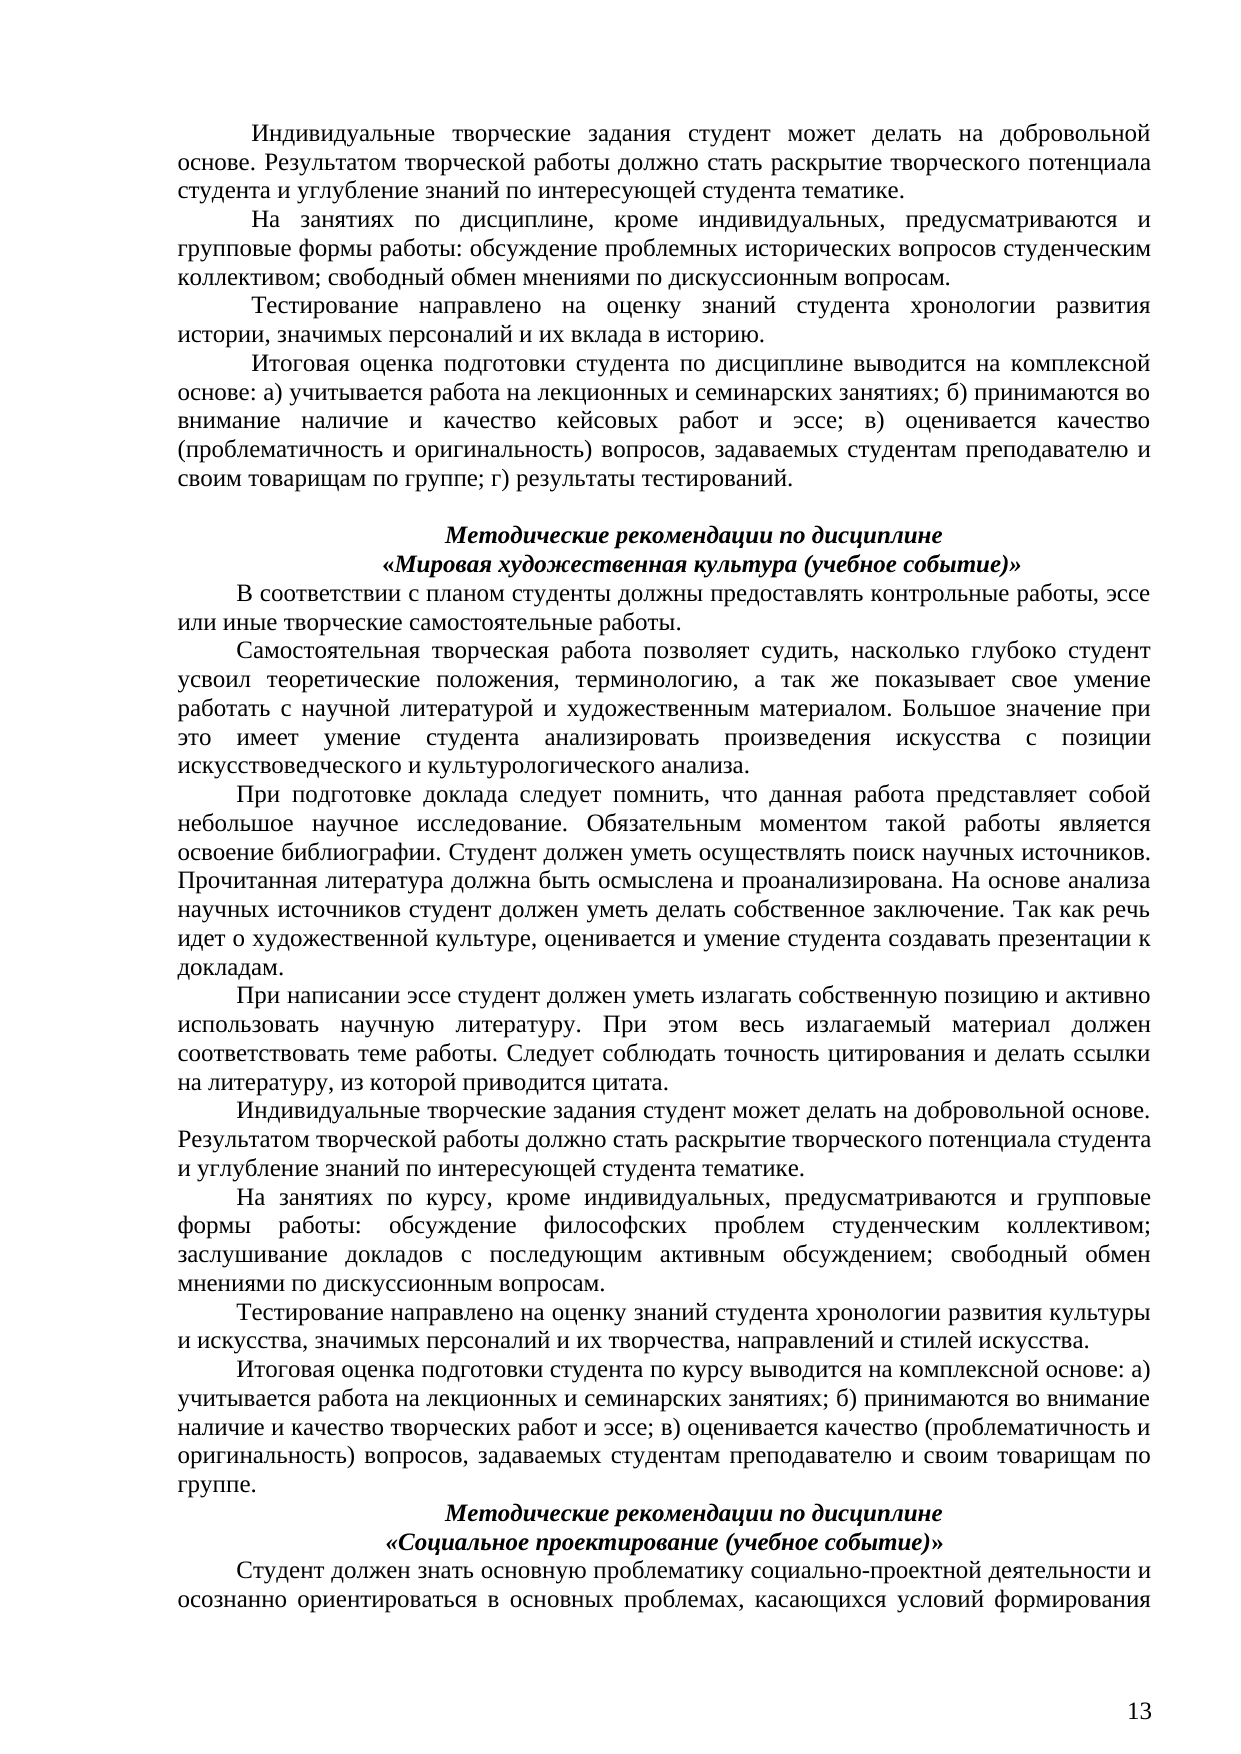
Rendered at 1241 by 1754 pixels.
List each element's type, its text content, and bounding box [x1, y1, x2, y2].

text На занятиях по курсу, кроме индивидуальных, предусматриваются и групповые формы работы: обсуждение философских проблем студенческим коллективом; заслушивание докладов с последующим активным обсуждением; свободный обмен мнениями по дискуссионным вопросам. [177, 1182, 1152, 1297]
text Индивидуальные творческие задания студент может делать на добровольной основе. Результатом творческой работы должно стать раскрытие творческого потенциала студента и углубление знаний по интересующей студента тематике. [177, 118, 1152, 204]
text При написании эссе студент должен уметь излагать собственную позицию и активно использовать научную литературу. При этом весь излагаемый материал должен соответствовать теме работы. Следует соблюдать точность цитирования и делать ссылки на литературу, из которой приводится цитата. [177, 981, 1152, 1096]
text «Социальное проектирование (учебное событие)» [177, 1527, 1152, 1556]
text Методические рекомендации по дисциплине [177, 1498, 1152, 1527]
text Самостоятельная творческая работа позволяет судить, насколько глубоко студент усвоил теоретические положения, терминологию, а так же показывает свое умение работать с научной литературой и художественным материалом. Большое значение при это имеет умение студента анализировать произведения искусства с позиции искусствоведческого и культурологического анализа. [177, 636, 1152, 779]
text В соответствии с планом студенты должны предоставлять контрольные работы, эссе или иные творческие самостоятельные работы. [177, 578, 1152, 636]
text «Мировая художественная культура (учебное событие)» [177, 549, 1152, 578]
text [177, 1556, 1152, 1613]
text На занятиях по дисциплине, кроме индивидуальных, предусматриваются и групповые формы работы: обсуждение проблемных исторических вопросов студенческим коллективом; свободный обмен мнениями по дискуссионным вопросам. [177, 204, 1152, 291]
text При подготовке доклада следует помнить, что данная работа представляет собой небольшое научное исследование. Обязательным моментом такой работы является освоение библиографии. Студент должен уметь осуществлять поиск научных источников. Прочитанная литература должна быть осмыслена и проанализирована. На основе анализа научных источников студент должен уметь делать собственное заключение. Так как речь идет о художественной культуре, оценивается и умение студента создавать презентации к докладам. [177, 779, 1152, 981]
text Итоговая оценка подготовки студента по дисциплине выводится на комплексной основе: а) учитывается работа на лекционных и семинарских занятиях; б) принимаются во внимание наличие и качество кейсовых работ и эссе; в) оценивается качество (проблематичность и оригинальность) вопросов, задаваемых студентам преподавателю и своим товарищам по группе; г) результаты тестирований. [177, 348, 1152, 492]
text Тестирование направлено на оценку знаний студента хронологии развития истории, значимых персоналий и их вклада в историю. [177, 291, 1152, 348]
text Итоговая оценка подготовки студента по курсу выводится на комплексной основе: а) учитывается работа на лекционных и семинарских занятиях; б) принимаются во внимание наличие и качество творческих работ и эссе; в) оценивается качество (проблематичность и оригинальность) вопросов, задаваемых студентам преподавателю и своим товарищам по группе. [177, 1354, 1152, 1498]
text Методические рекомендации по дисциплине [177, 521, 1152, 549]
text Индивидуальные творческие задания студент может делать на добровольной основе. Результатом творческой работы должно стать раскрытие творческого потенциала студента и углубление знаний по интересующей студента тематике. [177, 1096, 1152, 1182]
text Тестирование направлено на оценку знаний студента хронологии развития культуры и искусства, значимых персоналий и их творчества, направлений и стилей искусства. [177, 1297, 1152, 1354]
